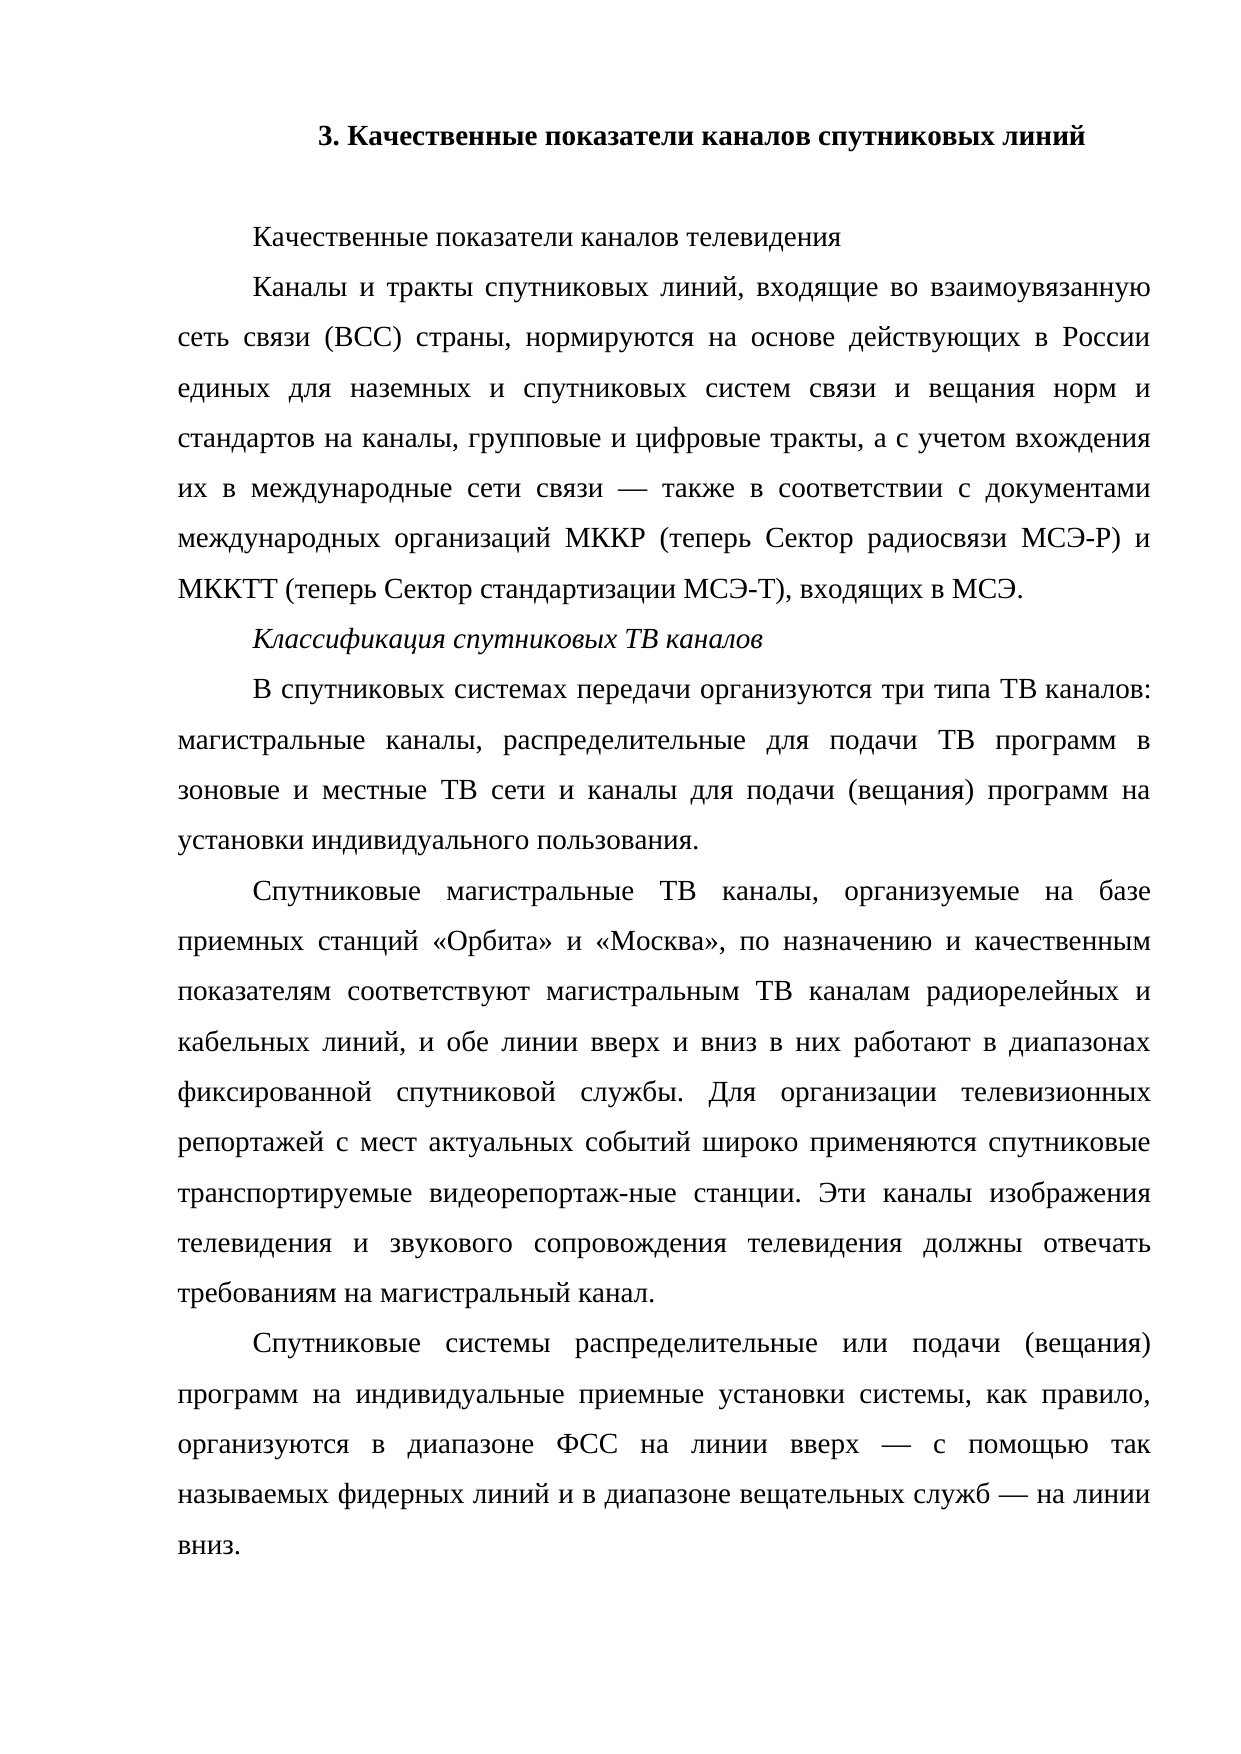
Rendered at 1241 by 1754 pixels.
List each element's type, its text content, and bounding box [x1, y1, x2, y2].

text Спутниковые системы распределительные или подачи (вещания) программ на индивидуальные приемные установки системы, как правило, организуются в диапазоне ФСС на линии вверх — с помощью так называемых фидерных линий и в диапазоне вещательных служб — на линии вниз. [177, 1326, 1152, 1560]
text В спутниковых системах передачи организуются три типа ТВ каналов: магистральные каналы, распределительные для подачи ТВ программ в зоновые и местные ТВ сети и каналы для подачи (вещания) программ на установки индивидуального пользования. [177, 672, 1152, 856]
text Классификация спутниковых ТВ каналов [177, 621, 1152, 655]
text Качественные показатели каналов телевидения [177, 219, 1152, 252]
text 3. Качественные показатели каналов спутниковых линий [177, 118, 1152, 152]
text Каналы и тракты спутниковых линий, входящие во взаимоувязанную сеть связи (ВСС) страны, нормируются на основе действующих в России единых для наземных и спутниковых систем связи и вещания норм и стандартов на каналы, групповые и цифровые тракты, а с учетом вхождения их в международные сети связи — также в соответствии с документами международных организаций МККР (теперь Сектор радиосвязи МСЭ-Р) и МККТТ (теперь Сектор стандартизации МСЭ-Т), входящих в МСЭ. [177, 269, 1152, 604]
text Спутниковые магистральные ТВ каналы, организуемые на базе приемных станций «Орбита» и «Москва», по назначению и качественным показателям соответствуют магистральным ТВ каналам радиорелейных и кабельных линий, и обе линии вверх и вниз в них работают в диапазонах фиксированной спутниковой службы. Для организации телевизионных репортажей с мест актуальных событий широко применяются спутниковые транспортируемые видеорепортаж-ные станции. Эти каналы изображения телевидения и звукового сопровождения телевидения должны отвечать требованиям на магистральный канал. [177, 873, 1152, 1309]
